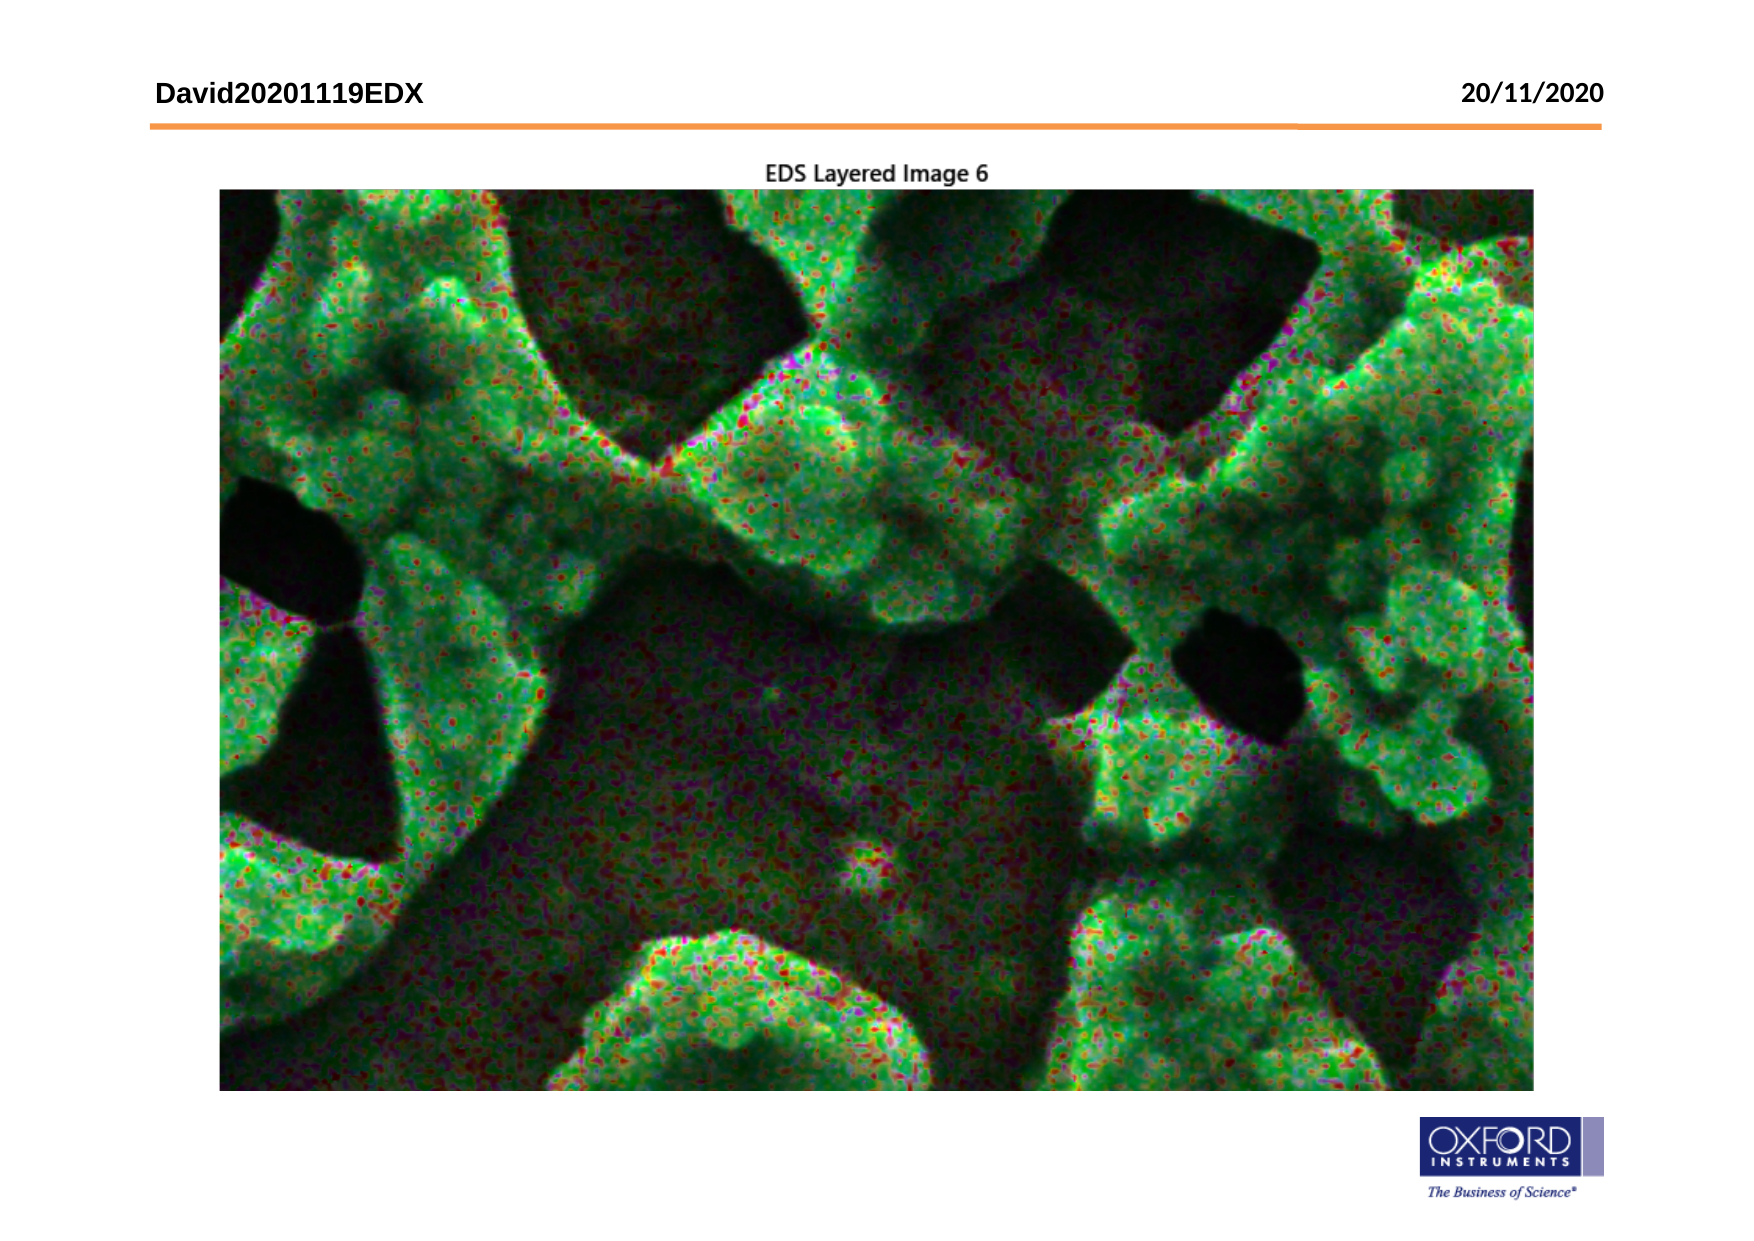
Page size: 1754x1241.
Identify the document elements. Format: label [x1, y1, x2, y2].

picture [1419, 1117, 1604, 1202]
